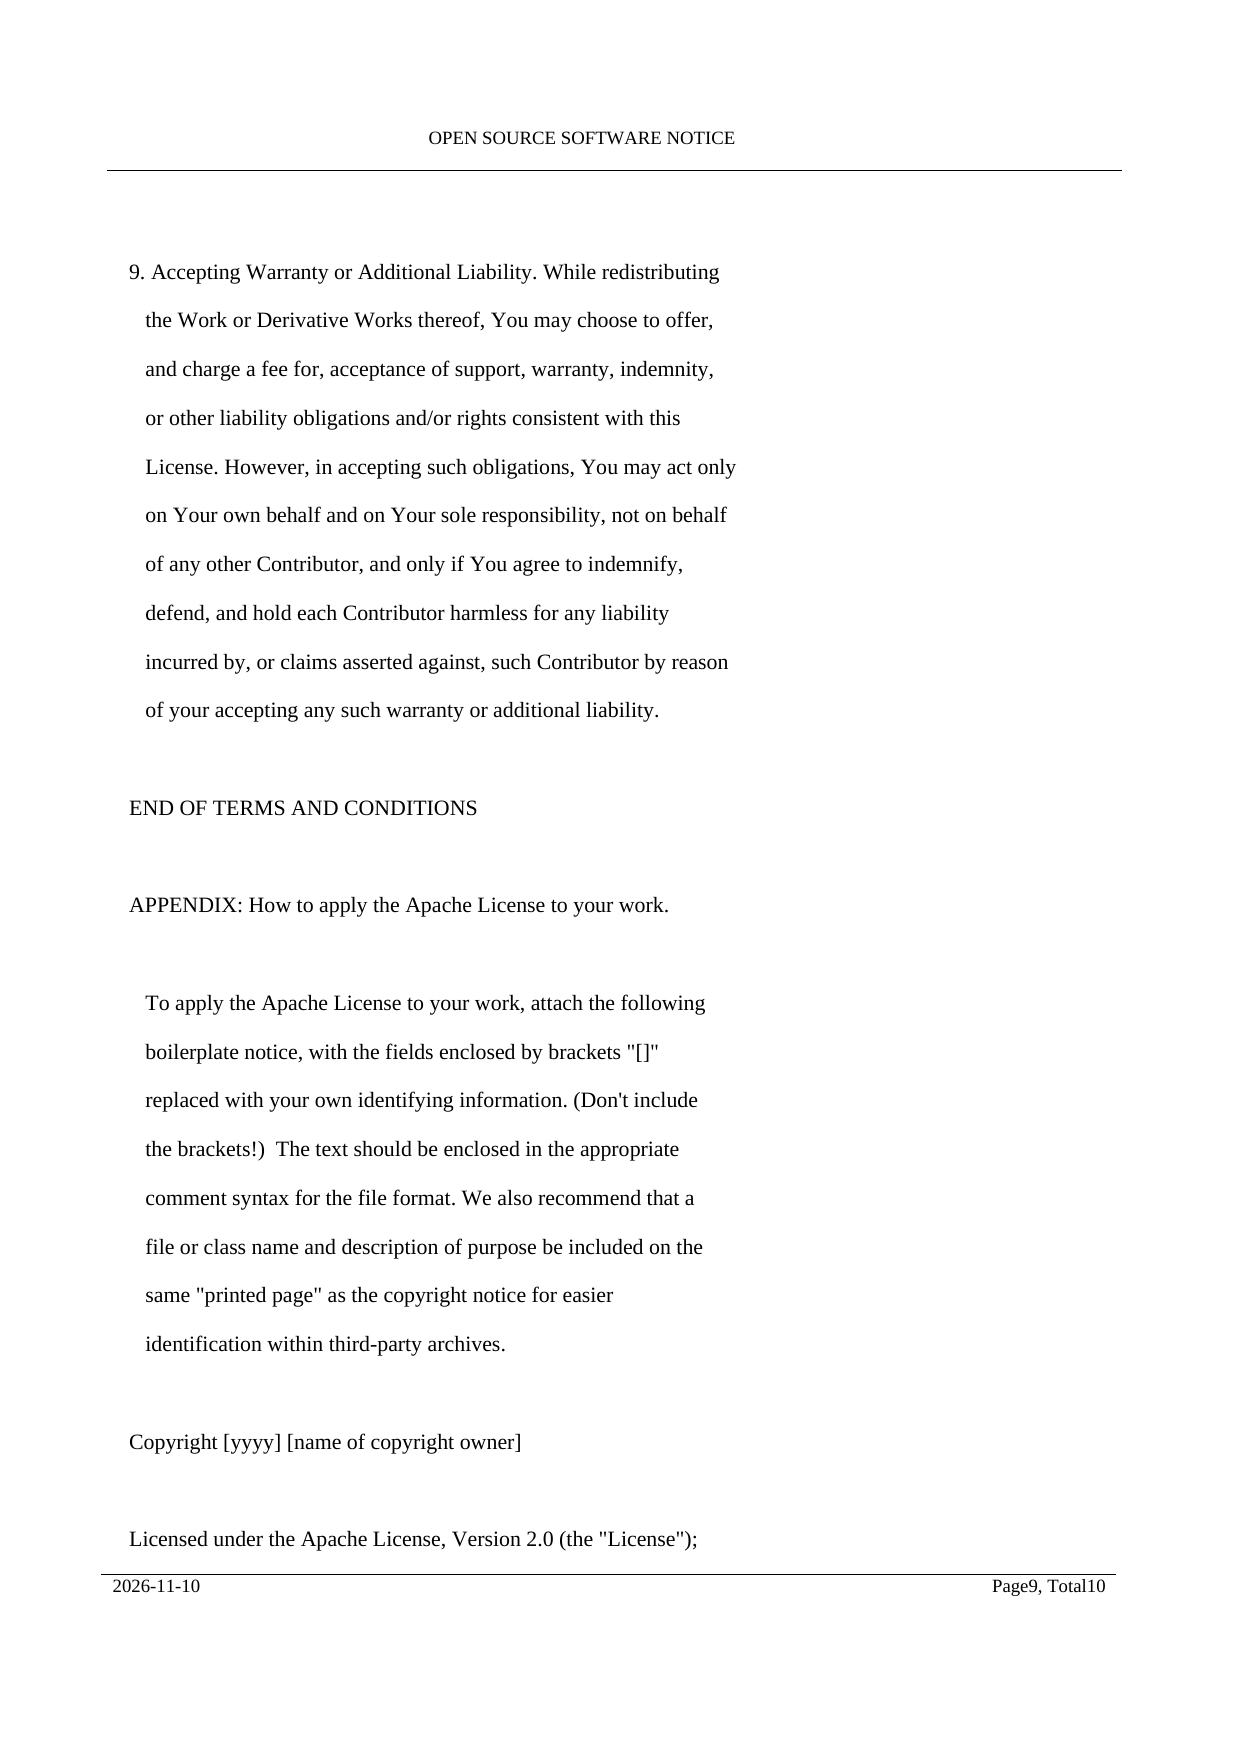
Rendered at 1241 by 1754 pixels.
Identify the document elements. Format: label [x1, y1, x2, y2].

text [112, 206, 1128, 1555]
